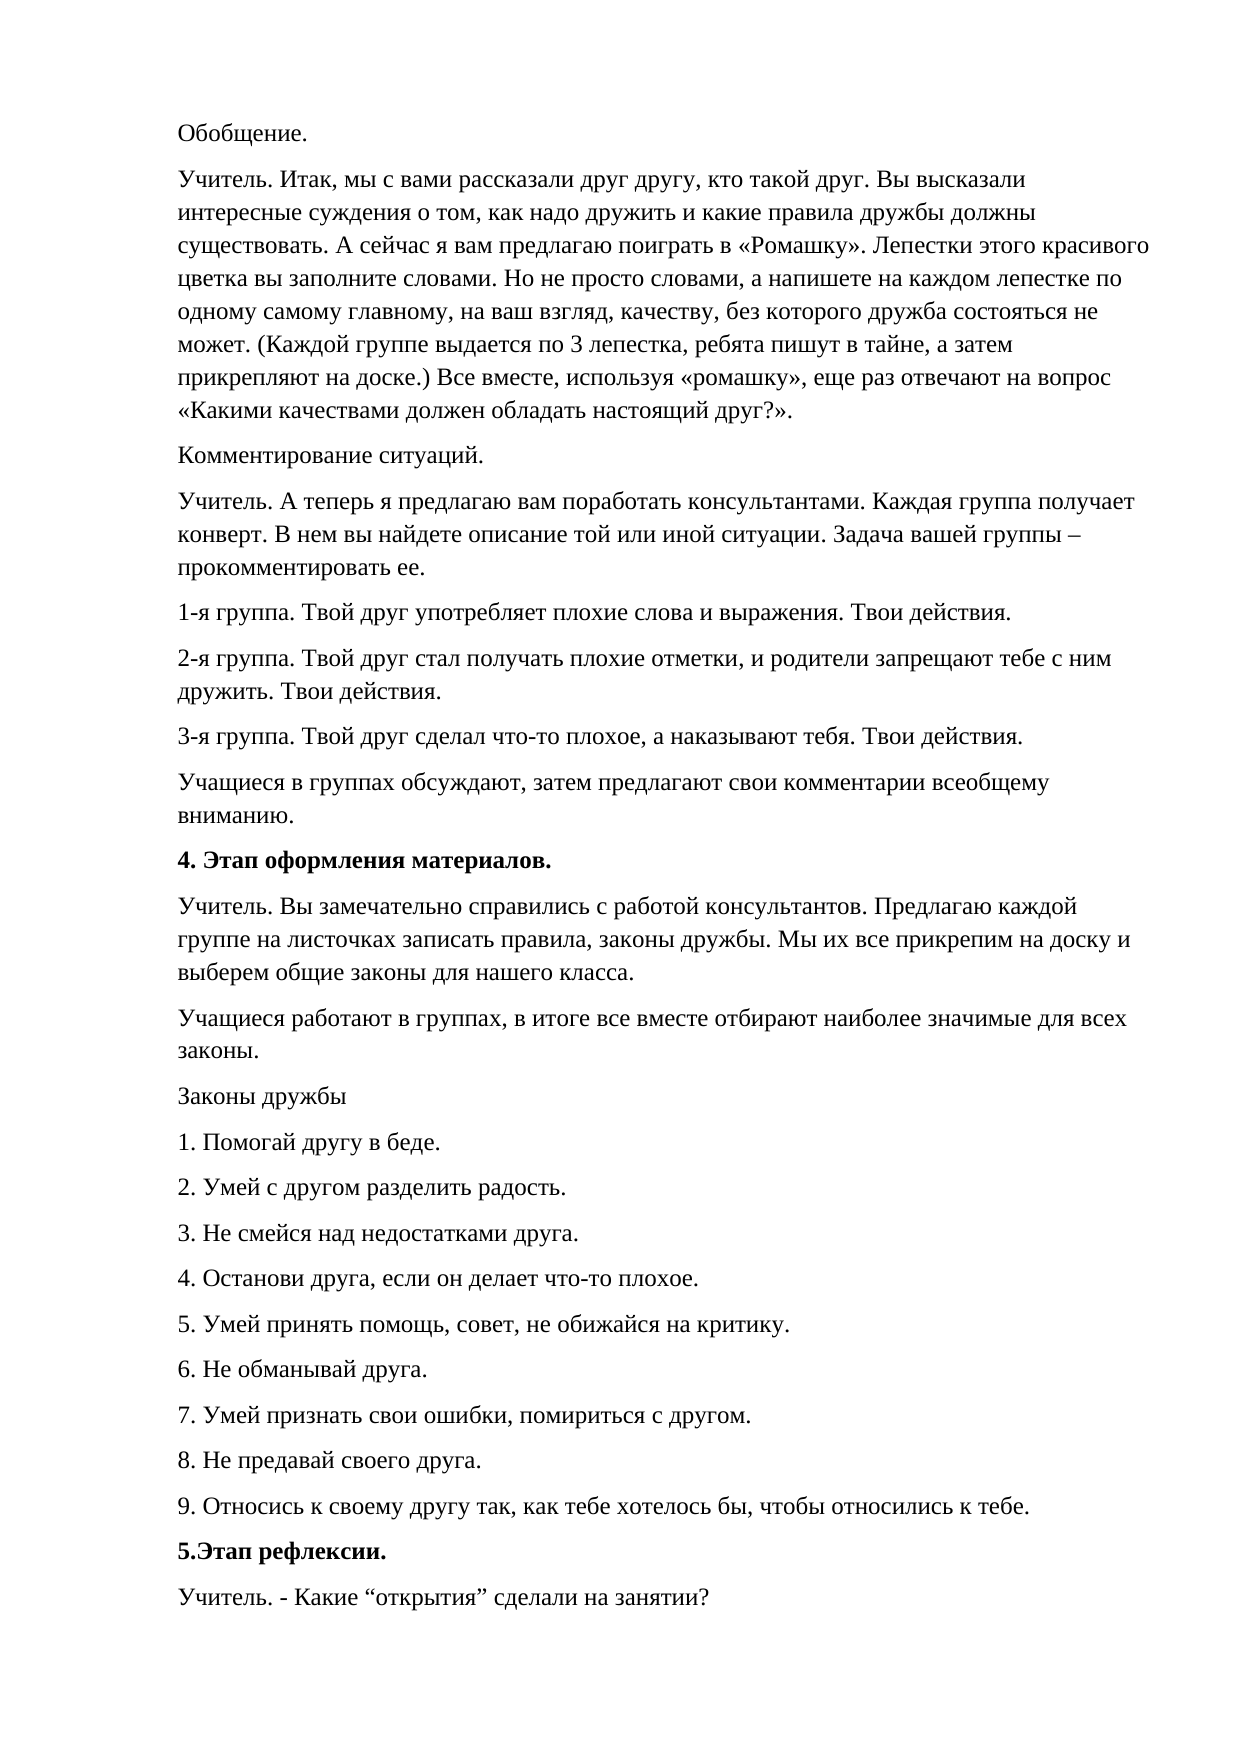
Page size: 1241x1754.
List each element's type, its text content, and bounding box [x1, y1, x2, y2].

text 9. Относись к своему другу так, как тебе хотелось бы, чтобы относились к тебе. [177, 1491, 1152, 1519]
text 3. Не смейся над недостатками друга. [177, 1218, 1152, 1246]
text 1-я группа. Твой друг употребляет плохие слова и выражения. Твои действия. [177, 597, 1152, 626]
text 6. Не обманывай друга. [177, 1354, 1152, 1383]
text Законы дружбы [177, 1081, 1152, 1110]
text 3-я группа. Твой друг сделал что-то плохое, а наказывают тебя. Твои действия. [177, 721, 1152, 750]
text 4. Останови друга, если он делает что-то плохое. [177, 1263, 1152, 1292]
text 8. Не предавай своего друга. [177, 1445, 1152, 1474]
text 4. Этап оформления материалов. [177, 846, 1152, 874]
text 2. Умей с другом разделить радость. [177, 1172, 1152, 1201]
text Учащиеся работают в группах, в итоге все вместе отбирают наиболее значимые для всех законы. [177, 1003, 1152, 1064]
text 5.Этап рефлексии. [177, 1536, 1152, 1565]
text Обобщение. [177, 118, 1152, 147]
text Учащиеся в группах обсуждают, затем предлагают свои комментарии всеобщему вниманию. [177, 767, 1152, 829]
text 2-я группа. Твой друг стал получать плохие отметки, и родители запрещают тебе с ним дружить. Твои действия. [177, 643, 1152, 705]
text Учитель. - Какие “открытия” сделали на занятии? [177, 1582, 1152, 1611]
text 7. Умей признать свои ошибки, помириться с другом. [177, 1400, 1152, 1428]
text Учитель. Итак, мы с вами рассказали друг другу, кто такой друг. Вы высказали интересные суждения о том, как надо дружить и какие правила дружбы должны существовать. А сейчас я вам предлагаю поиграть в «Ромашку». Лепестки этого красивого цветка вы заполните словами. Но не просто словами, а напишете на каждом лепестке по одному самому главному, на ваш взгляд, качеству, без которого дружба состояться не может. (Каждой группе выдается по 3 лепестка, ребята пишут в тайне, а затем прикрепляют на доске.) Все вместе, используя «ромашку», еще раз отвечают на вопрос «Какими качествами должен обладать настоящий друг?». [177, 164, 1152, 423]
text 1. Помогай другу в беде. [177, 1127, 1152, 1155]
text 5. Умей принять помощь, совет, не обижайся на критику. [177, 1309, 1152, 1337]
text Учитель. Вы замечательно справились с работой консультантов. Предлагаю каждой группе на листочках записать правила, законы дружбы. Мы их все прикрепим на доску и выберем общие законы для нашего класса. [177, 891, 1152, 986]
text Учитель. А теперь я предлагаю вам поработать консультантами. Каждая группа получает конверт. В нем вы найдете описание той или иной ситуации. Задача вашей группы – прокомментировать ее. [177, 486, 1152, 581]
text Комментирование ситуаций. [177, 440, 1152, 469]
